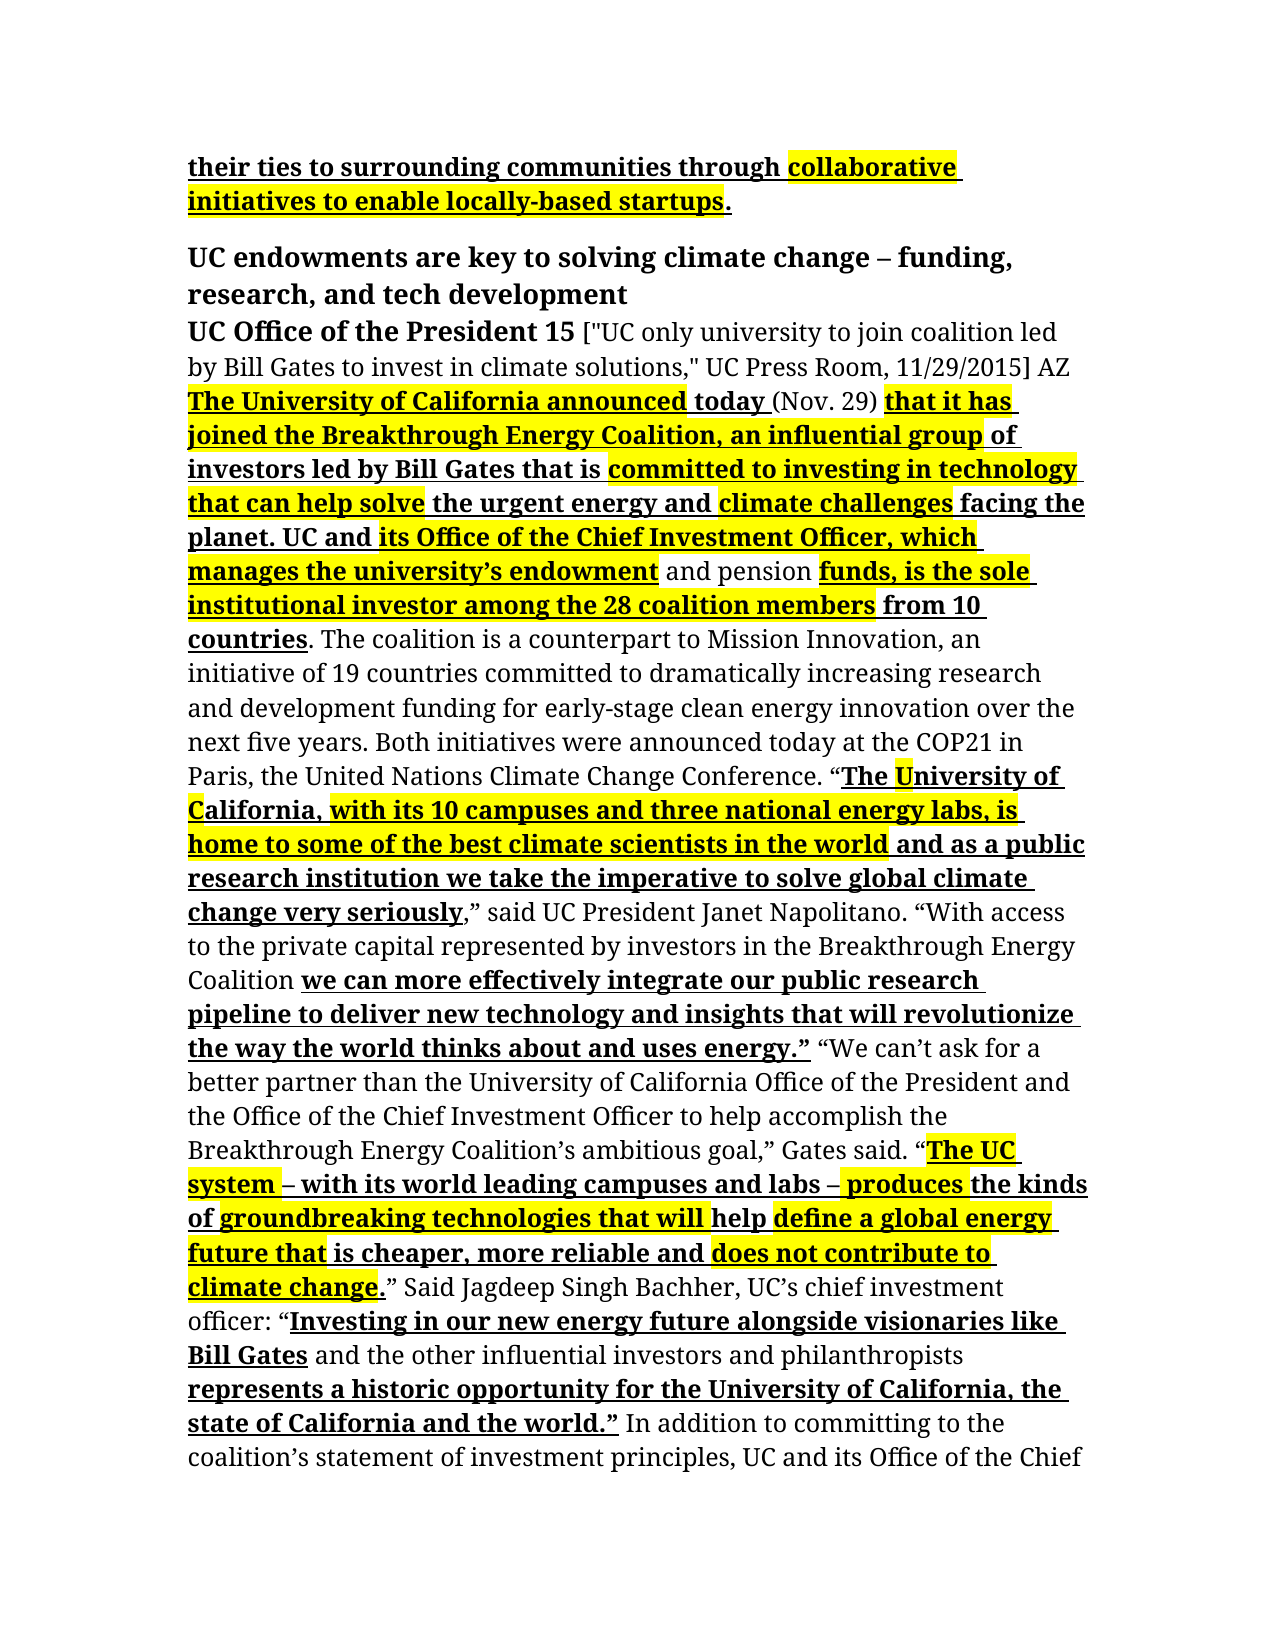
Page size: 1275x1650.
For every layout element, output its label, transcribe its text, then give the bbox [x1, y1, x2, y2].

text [187, 1198, 1087, 1474]
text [187, 150, 1087, 218]
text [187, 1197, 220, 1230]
text UC Office of the President 15 ["UC only university to join coalition led by Bill Gates to invest in climate solutions," UC Press Room, 11/29/2015] AZ [187, 313, 1087, 384]
subtitle UC endowments are key to solving climate change – funding, research, and tech development [187, 239, 1087, 313]
